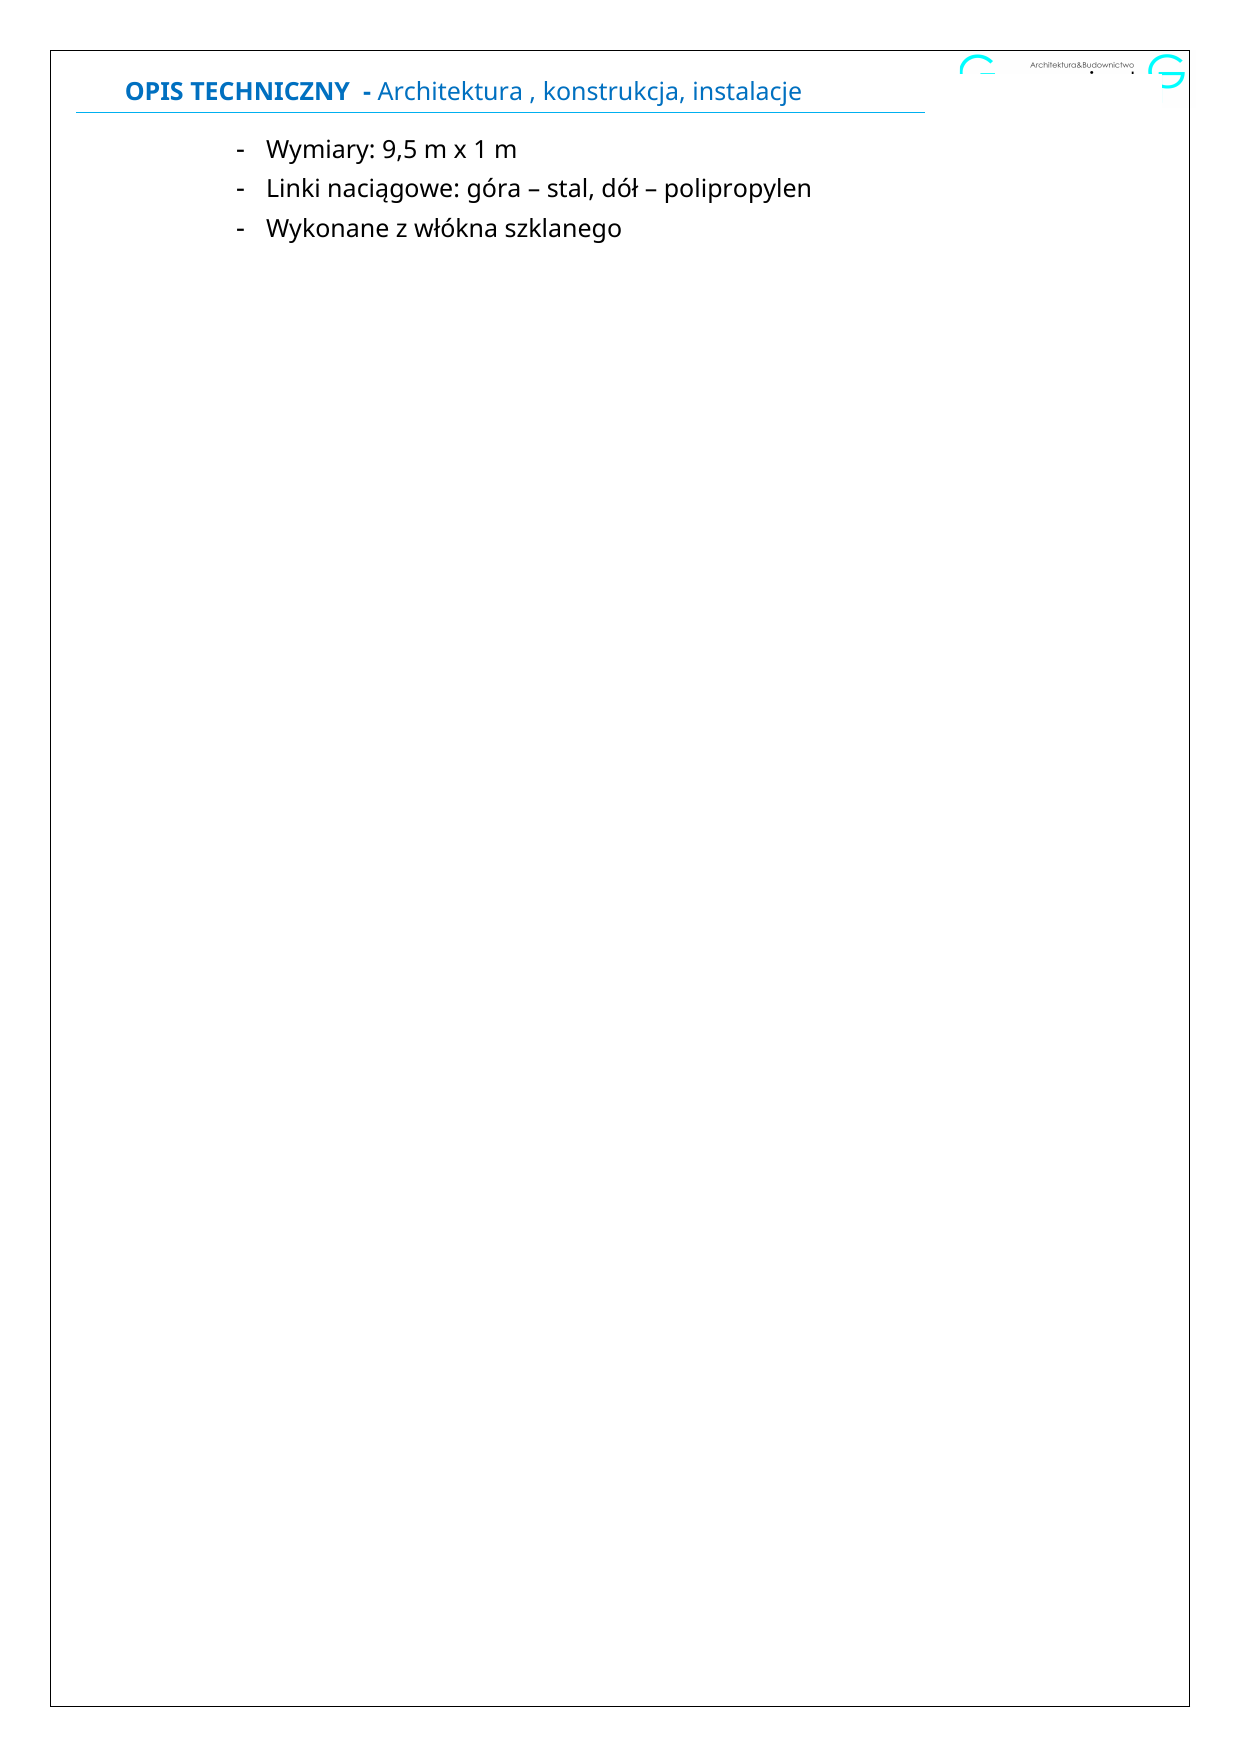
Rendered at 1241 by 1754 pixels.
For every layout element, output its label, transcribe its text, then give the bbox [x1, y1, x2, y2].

list Wymiary: 9,5 m x 1 m [236, 132, 1162, 166]
list Wykonane z włókna szklanego [236, 210, 1162, 244]
picture [1190, 50, 1196, 108]
list Linki naciągowe: góra – stal, dół – polipropylen [236, 171, 1162, 205]
picture [959, 51, 1189, 108]
